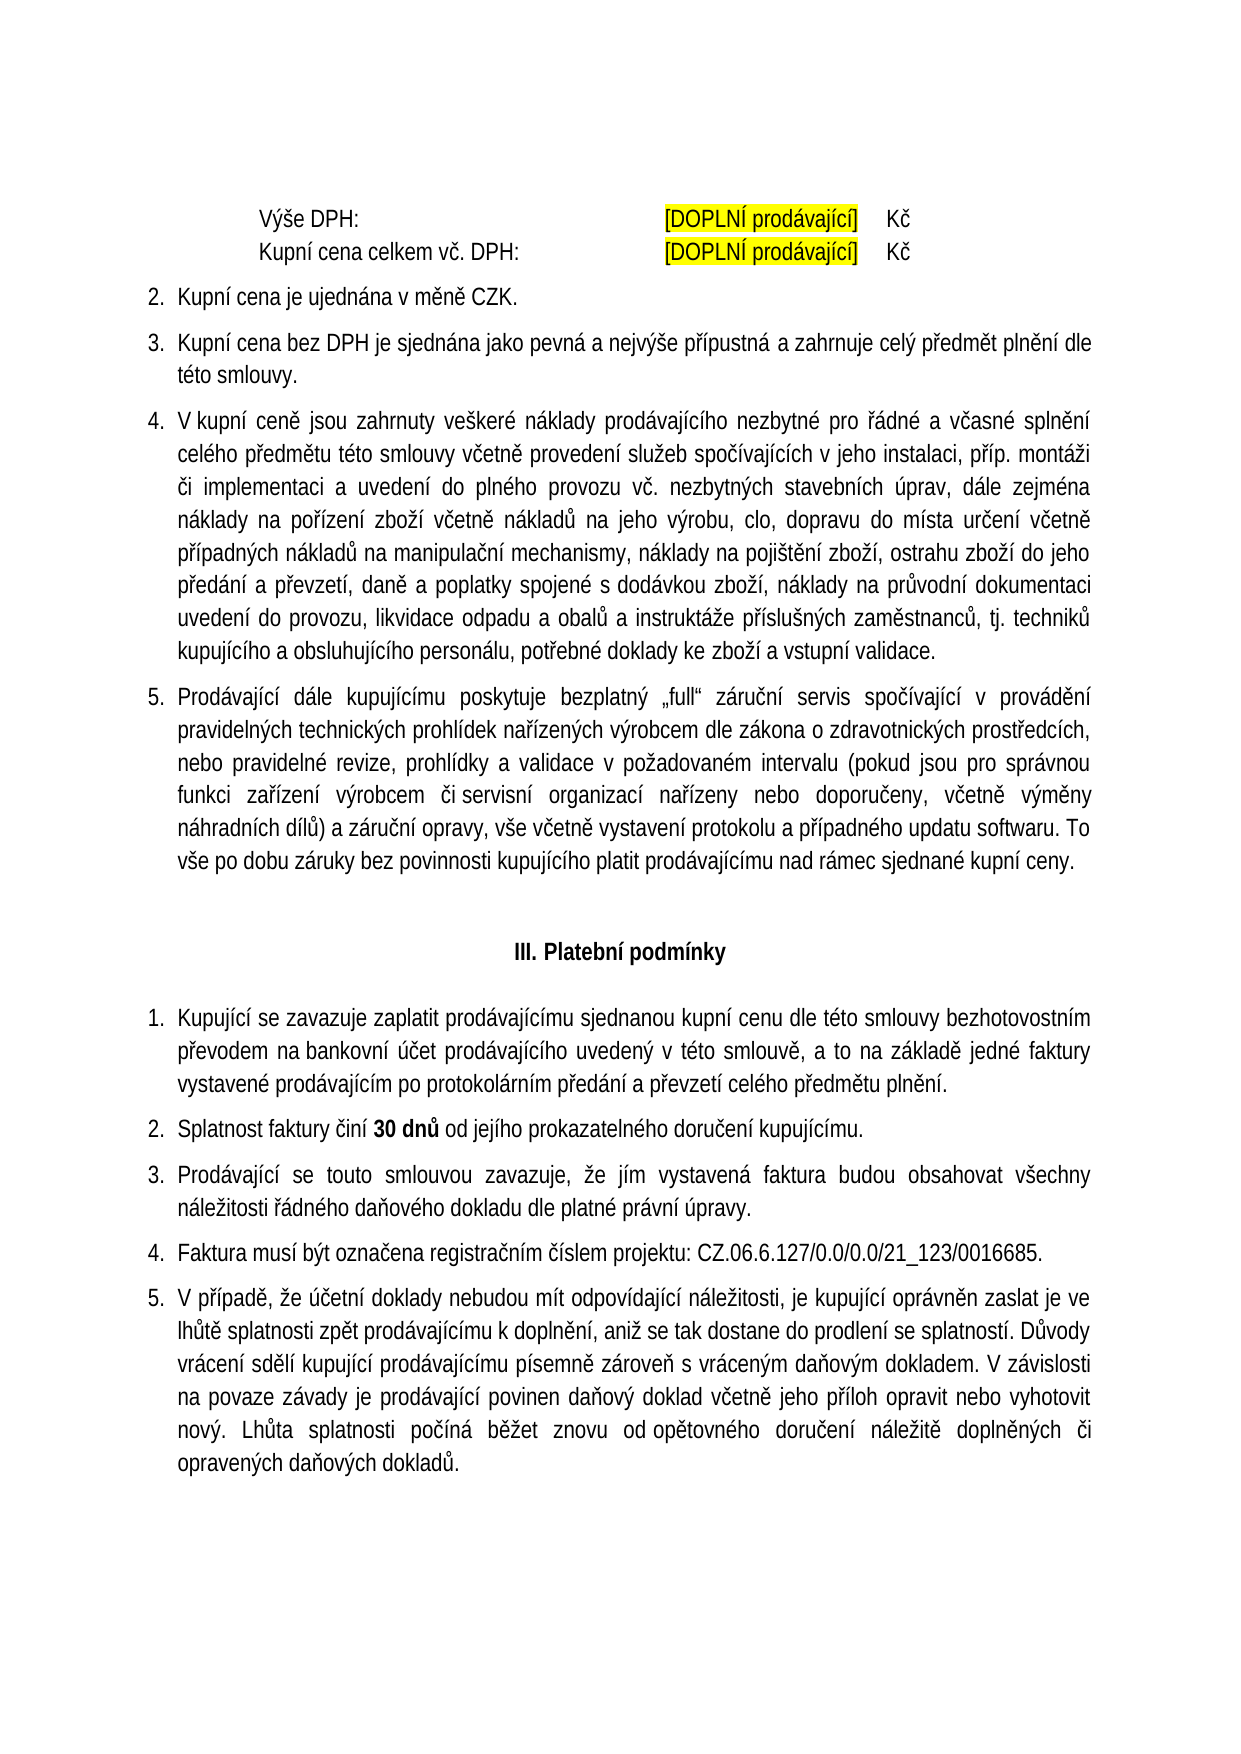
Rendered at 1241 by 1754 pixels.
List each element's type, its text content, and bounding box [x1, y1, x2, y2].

list Kupní cena celkem vč. DPH: [DOPLNÍ prodávající] Kč [858, 237, 1093, 265]
list Platební podmínky [148, 937, 1093, 966]
list Kupní cena je ujednána v měně CZK. [148, 282, 1093, 311]
list V případě, že účetní doklady nebudou mít odpovídající náležitosti, je kupující oprávněn zaslat je ve lhůtě splatnosti zpět prodávajícímu k doplnění, aniž se tak dostane do prodlení se splatností. Důvody vrácení sdělí kupující prodávajícímu písemně zároveň s vráceným daňovým dokladem. V závislosti na povaze závady je prodávající povinen daňový doklad včetně jeho příloh opravit nebo vyhotovit nový. Lhůta splatnosti počíná běžet znovu od opětovného doručení náležitě doplněných či opravených daňových dokladů. [148, 1283, 1093, 1477]
list Kupní cena celkem vč. DPH: [DOPLNÍ prodávající] Kč [221, 237, 665, 265]
list Kupní cena bez DPH je sjednána jako pevná a nejvýše přípustná a zahrnuje celý předmět plnění dle této smlouvy. [148, 328, 1093, 389]
list Prodávající se touto smlouvou zavazuje, že jím vystavená faktura budou obsahovat všechny náležitosti řádného daňového dokladu dle platné právní úpravy. [148, 1160, 1093, 1221]
list Prodávající dále kupujícímu poskytuje bezplatný „full“ záruční servis spočívající v provádění pravidelných technických prohlídek nařízených výrobcem dle zákona o zdravotnických prostředcích, nebo pravidelné revize, prohlídky a validace v požadovaném intervalu (pokud jsou pro správnou funkci zařízení výrobcem či servisní organizací nařízeny nebo doporučeny, včetně výměny náhradních dílů) a záruční opravy, vše včetně vystavení protokolu a případného updatu softwaru. To vše po dobu záruky bez povinnosti kupujícího platit prodávajícímu nad rámec sjednané kupní ceny. [148, 682, 1093, 875]
list Faktura musí být označena registračním číslem projektu: CZ.06.6.127/0.0/0.0/21_123/0016685. [148, 1238, 1093, 1267]
list V kupní ceně jsou zahrnuty veškeré náklady prodávajícího nezbytné pro řádné a včasné splnění celého předmětu této smlouvy včetně provedení služeb spočívajících v jeho instalaci, příp. montáži či implementaci a uvedení do plného provozu vč. nezbytných stavebních úprav, dále zejména náklady na pořízení zboží včetně nákladů na jeho výrobu, clo, dopravu do místa určení včetně případných nákladů na manipulační mechanismy, náklady na pojištění zboží, ostrahu zboží do jeho předání a převzetí, daně a poplatky spojené s dodávkou zboží, náklady na průvodní dokumentaci uvedení do provozu, likvidace odpadu a obalů a instruktáže příslušných zaměstnanců, tj. techniků kupujícího a obsluhujícího personálu, potřebné doklady ke zboží a vstupní validace. [148, 406, 1093, 665]
list Kupující se zavazuje zaplatit prodávajícímu sjednanou kupní cenu dle této smlouvy bezhotovostním převodem na bankovní účet prodávajícího uvedený v této smlouvě, a to na základě jedné faktury vystavené prodávajícím po protokolárním předání a převzetí celého předmětu plnění. [148, 1003, 1093, 1097]
list Výše DPH: [DOPLNÍ prodávající] Kč [221, 204, 665, 232]
list Výše DPH: [DOPLNÍ prodávající] Kč [858, 204, 1093, 232]
list Splatnost faktury činí 30 dnů od jejího prokazatelného doručení kupujícímu. [148, 1114, 1093, 1143]
